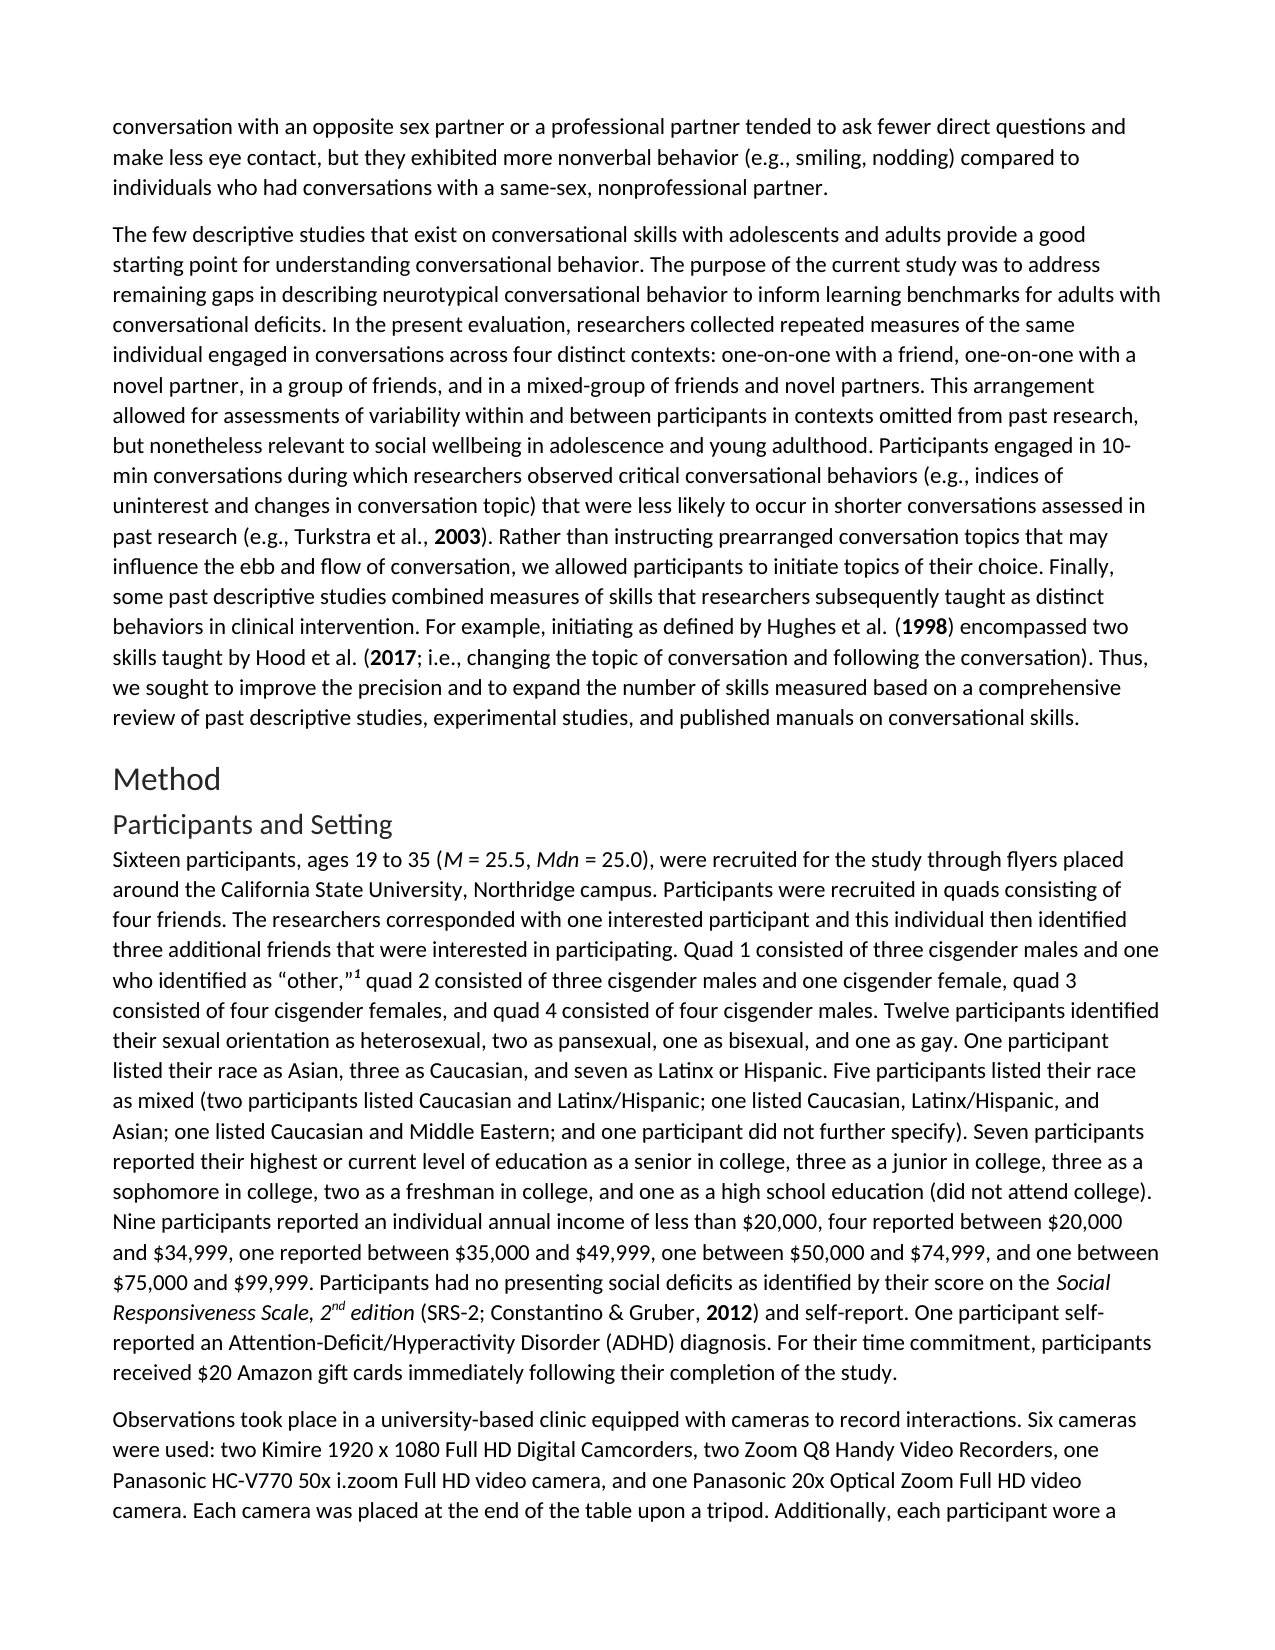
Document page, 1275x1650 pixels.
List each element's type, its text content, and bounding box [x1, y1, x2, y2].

subtitle Participants and Setting [112, 806, 1162, 842]
subtitle Method [112, 758, 1162, 799]
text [112, 1405, 1162, 1524]
text Sixteen participants, ages 19 to 35 (M = 25.5, Mdn = 25.0), were recruited for the study through flyers placed around the California State University, Northridge campus. Participants were recruited in quads consisting of four friends. The researchers corresponded with one interested participant and this individual then identified three additional friends that were interested in participating. Quad 1 consisted of three cisgender males and one who identified as “other,”1 quad 2 consisted of three cisgender males and one cisgender female, quad 3 consisted of four cisgender females, and quad 4 consisted of four cisgender males. Twelve participants identified their sexual orientation as heterosexual, two as pansexual, one as bisexual, and one as gay. One participant listed their race as Asian, three as Caucasian, and seven as Latinx or Hispanic. Five participants listed their race as mixed (two participants listed Caucasian and Latinx/Hispanic; one listed Caucasian, Latinx/Hispanic, and Asian; one listed Caucasian and Middle Eastern; and one participant did not further specify). Seven participants reported their highest or current level of education as a senior in college, three as a junior in college, three as a sophomore in college, two as a freshman in college, and one as a high school education (did not attend college). Nine participants reported an individual annual income of less than $20,000, four reported between $20,000 and $34,999, one reported between $35,000 and $49,999, one between $50,000 and $74,999, and one between $75,000 and $99,999. Participants had no presenting social deficits as identified by their score on the Social Responsiveness Scale, 2nd edition (SRS-2; Constantino & Gruber, 2012) and self-report. One participant self-reported an Attention-Deficit/Hyperactivity Disorder (ADHD) diagnosis. For their time commitment, participants received $20 Amazon gift cards immediately following their completion of the study. [112, 845, 1162, 1386]
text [112, 112, 1162, 201]
text The few descriptive studies that exist on conversational skills with adolescents and adults provide a good starting point for understanding conversational behavior. The purpose of the current study was to address remaining gaps in describing neurotypical conversational behavior to inform learning benchmarks for adults with conversational deficits. In the present evaluation, researchers collected repeated measures of the same individual engaged in conversations across four distinct contexts: one-on-one with a friend, one-on-one with a novel partner, in a group of friends, and in a mixed-group of friends and novel partners. This arrangement allowed for assessments of variability within and between participants in contexts omitted from past research, but nonetheless relevant to social wellbeing in adolescence and young adulthood. Participants engaged in 10-min conversations during which researchers observed critical conversational behaviors (e.g., indices of uninterest and changes in conversation topic) that were less likely to occur in shorter conversations assessed in past research (e.g., Turkstra et al., 2003). Rather than instructing prearranged conversation topics that may influence the ebb and flow of conversation, we allowed participants to initiate topics of their choice. Finally, some past descriptive studies combined measures of skills that researchers subsequently taught as distinct behaviors in clinical intervention. For example, initiating as defined by Hughes et al. (1998) encompassed two skills taught by Hood et al. (2017; i.e., changing the topic of conversation and following the conversation). Thus, we sought to improve the precision and to expand the number of skills measured based on a comprehensive review of past descriptive studies, experimental studies, and published manuals on conversational skills. [112, 220, 1162, 731]
